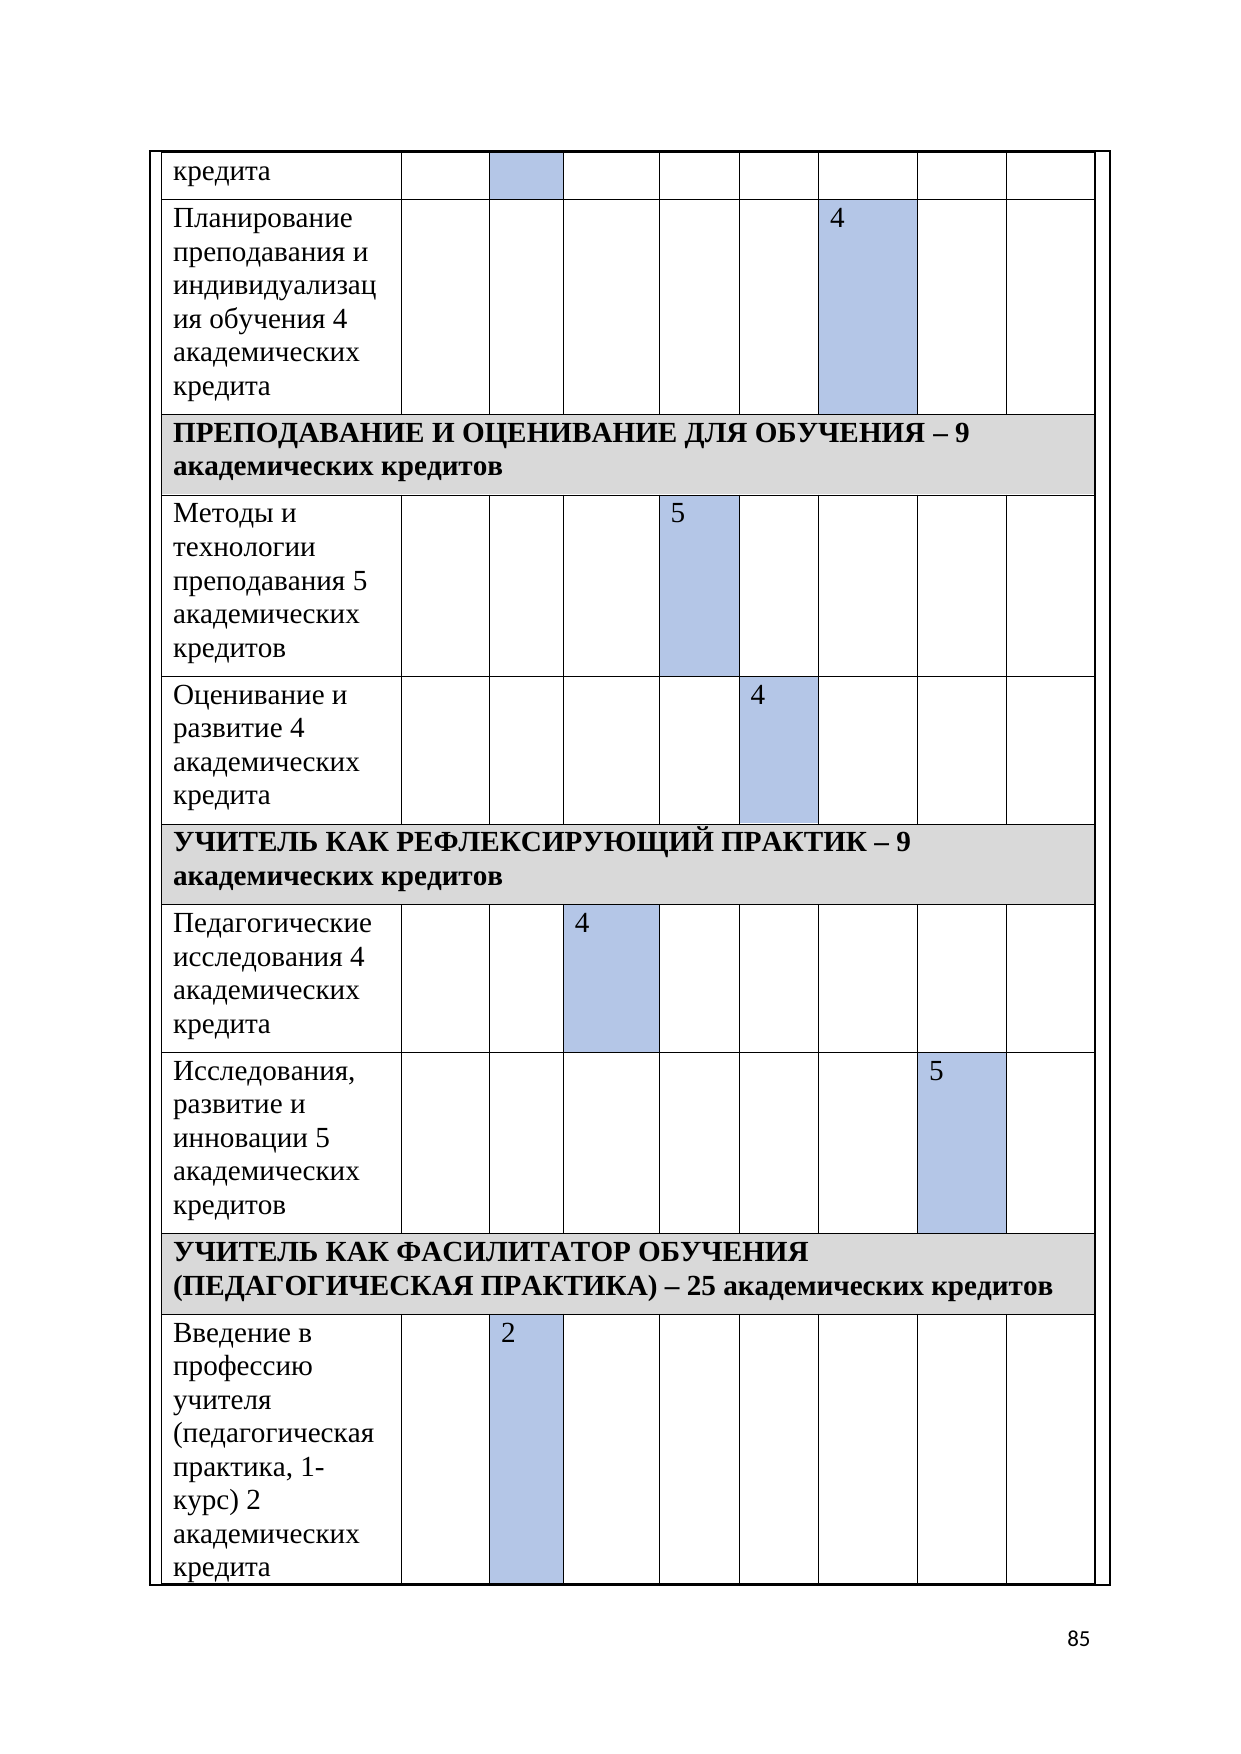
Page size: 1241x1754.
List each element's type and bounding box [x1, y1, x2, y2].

table_cell [402, 496, 489, 676]
table_cell [740, 200, 818, 414]
table_cell [402, 153, 489, 199]
table_cell [660, 200, 739, 414]
table_cell [918, 677, 1006, 824]
table_cell [564, 496, 659, 676]
table_cell [162, 496, 401, 676]
table_cell [740, 1053, 818, 1233]
table_cell [564, 677, 659, 824]
table_cell [564, 1053, 659, 1233]
table_cell [151, 152, 161, 1584]
table_cell [918, 1315, 1006, 1583]
table_cell [819, 677, 917, 824]
table_cell [660, 905, 739, 1052]
table_cell [162, 1053, 401, 1233]
table_cell [819, 1315, 917, 1583]
table_cell [1096, 152, 1109, 1584]
table_cell [490, 496, 563, 676]
table_cell [660, 1053, 739, 1233]
table_cell [162, 677, 401, 824]
table_cell [162, 905, 401, 1052]
table_cell [1007, 496, 1094, 676]
table_cell [490, 905, 563, 1052]
table_cell [918, 496, 1006, 676]
table_cell [162, 200, 401, 414]
table_cell [918, 905, 1006, 1052]
table_cell [564, 1315, 659, 1583]
table_cell [564, 200, 659, 414]
table_cell [1007, 200, 1094, 414]
table_cell [402, 905, 489, 1052]
table_cell [490, 1053, 563, 1233]
table_cell [819, 496, 917, 676]
table_cell [564, 153, 659, 199]
table_cell [740, 905, 818, 1052]
table_cell [819, 1053, 917, 1233]
table_cell [660, 153, 739, 199]
table_cell [819, 905, 917, 1052]
table_cell [819, 153, 917, 199]
table_cell [490, 200, 563, 414]
table_cell [1007, 153, 1094, 199]
table_cell [402, 677, 489, 824]
table_cell [740, 496, 818, 676]
table_cell [1007, 677, 1094, 824]
table_cell [660, 1315, 739, 1583]
table_cell [490, 677, 563, 824]
table_cell [402, 200, 489, 414]
table_cell [660, 677, 739, 824]
table_cell [402, 1053, 489, 1233]
table_cell [740, 153, 818, 199]
table_cell [402, 1315, 489, 1583]
table_cell [740, 1315, 818, 1583]
table_cell [162, 1315, 401, 1583]
table_cell [162, 153, 401, 199]
table_cell [918, 200, 1006, 414]
table_cell [918, 153, 1006, 199]
table_cell [1007, 905, 1094, 1052]
table_cell [1007, 1315, 1094, 1583]
table_cell [1007, 1053, 1094, 1233]
